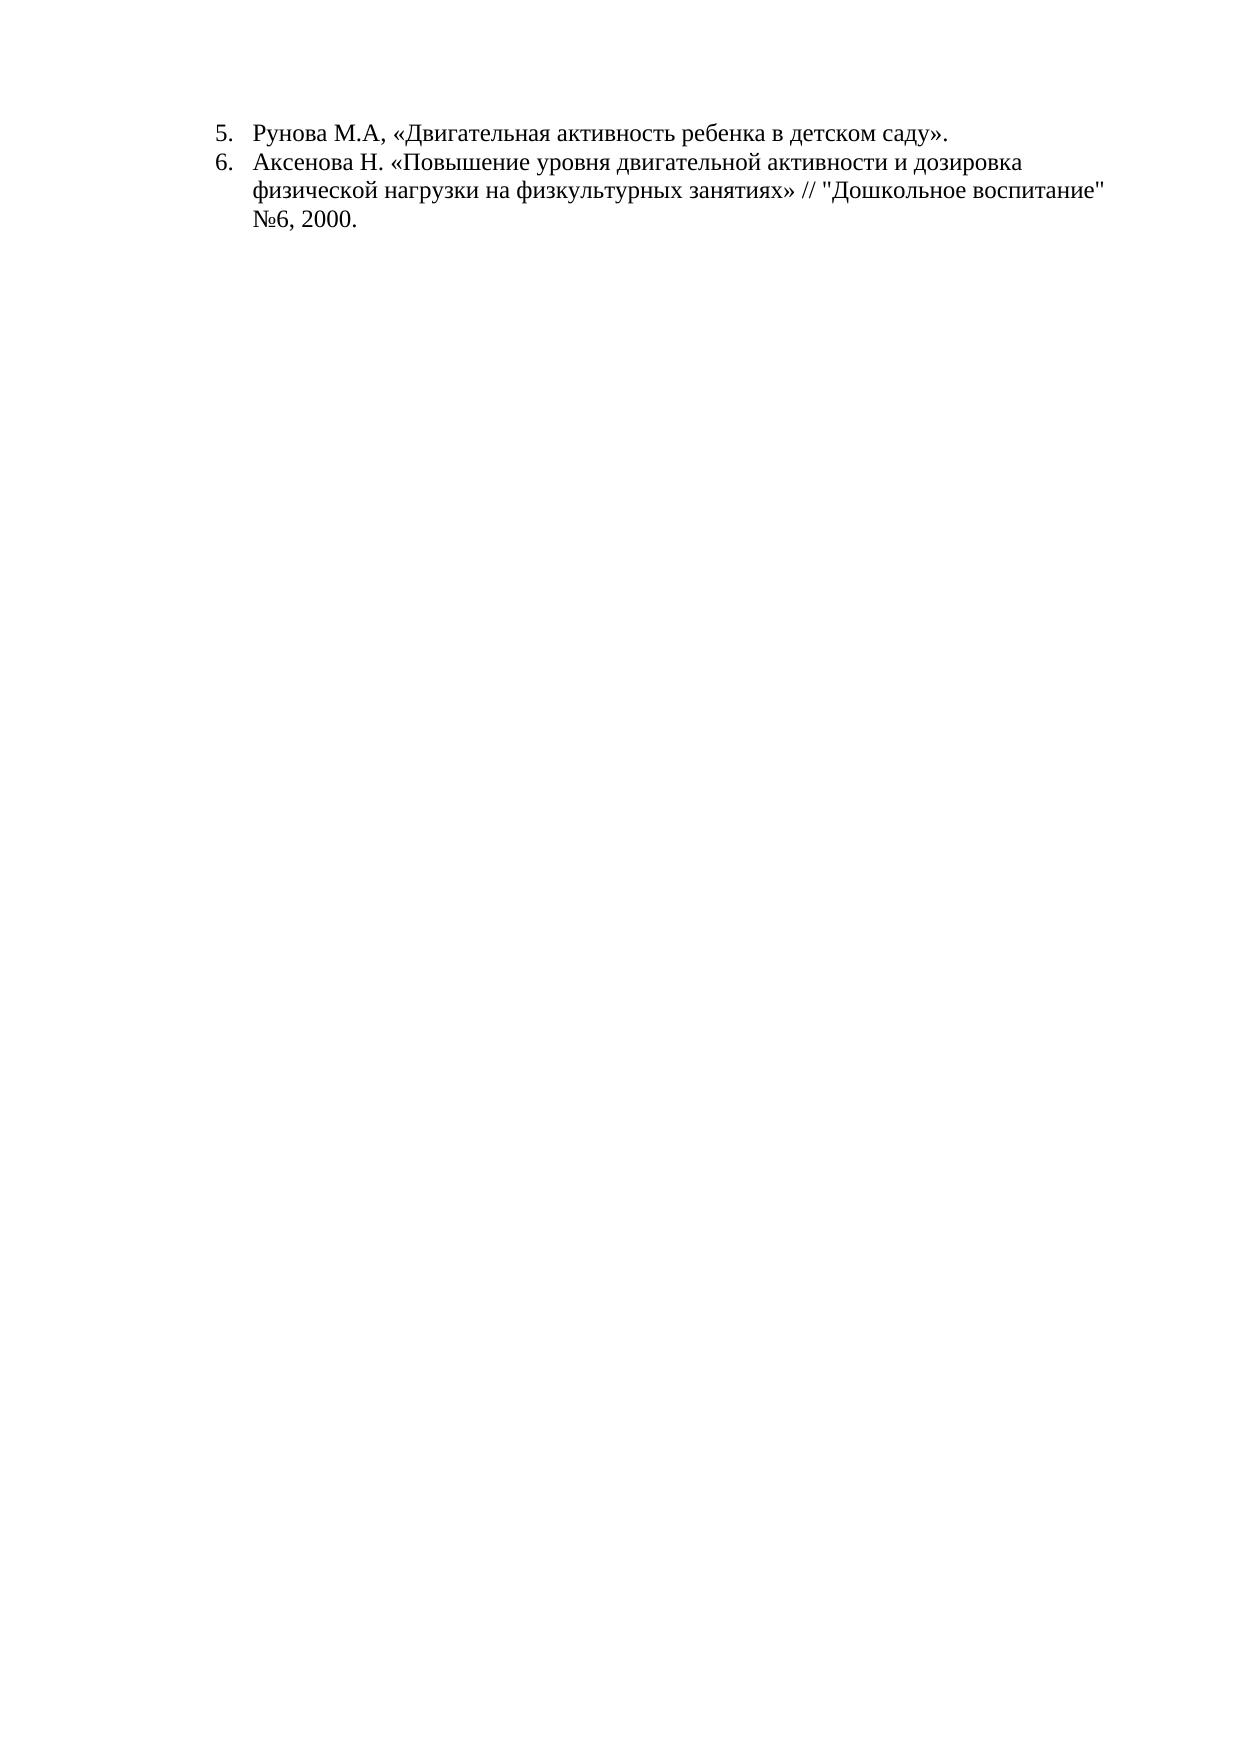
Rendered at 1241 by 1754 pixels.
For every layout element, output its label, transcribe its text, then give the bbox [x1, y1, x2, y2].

list Аксенова Н. «Повышение уровня двигательной активности и дозировка физической нагрузки на физкультурных занятиях» // "Дошкольное воспитание" №6, 2000. [215, 147, 1152, 233]
list Рунова М.А, «Двигательная активность ребенка в детском саду». [215, 118, 1152, 147]
